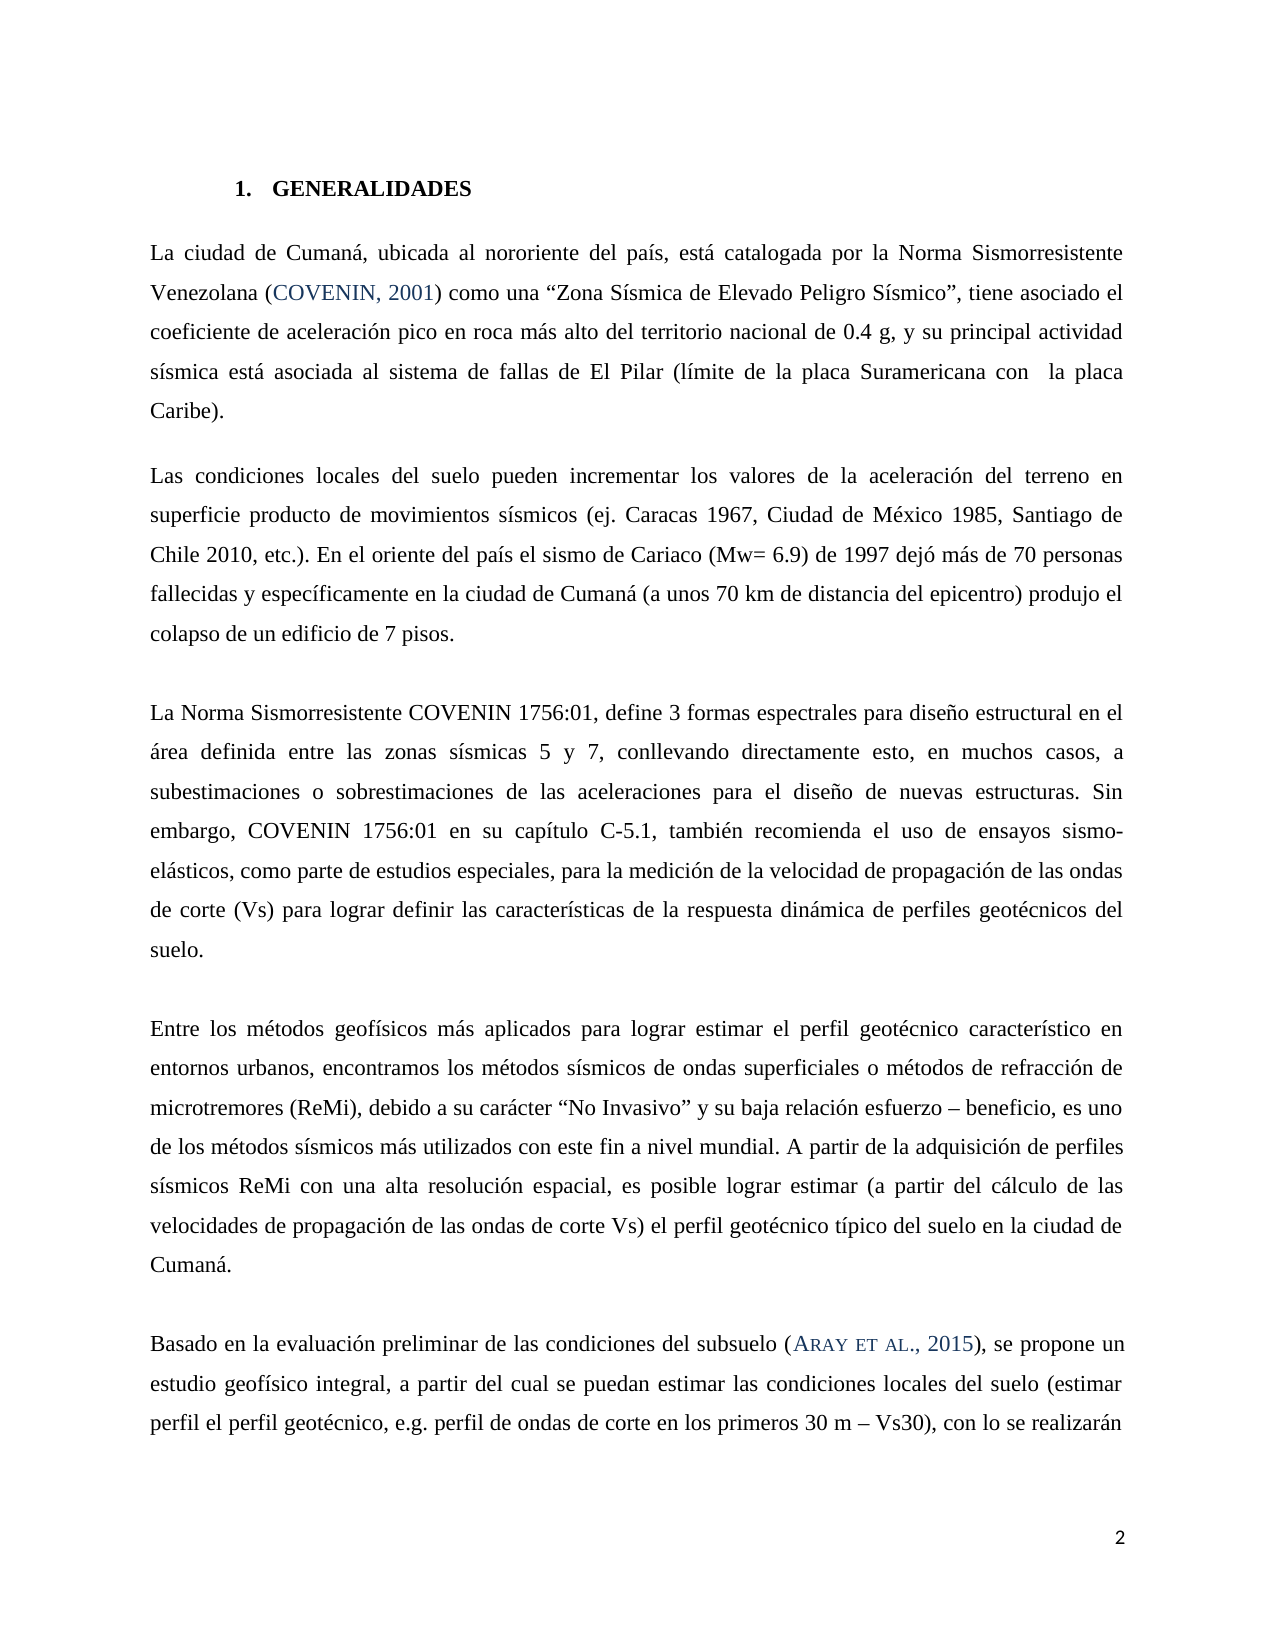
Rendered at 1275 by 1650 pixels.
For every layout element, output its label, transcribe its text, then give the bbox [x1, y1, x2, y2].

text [150, 1330, 1125, 1436]
text La ciudad de Cumaná, ubicada al nororiente del país, está catalogada por la Norma Sismorresistente Venezolana (COVENIN, 2001) como una “Zona Sísmica de Elevado Peligro Sísmico”, tiene asociado el coeficiente de aceleración pico en roca más alto del territorio nacional de 0.4 g, y su principal actividad sísmica está asociada al sistema de fallas de El Pilar (límite de la placa Suramericana con la placa Caribe). [150, 239, 1125, 424]
text Entre los métodos geofísicos más aplicados para lograr estimar el perfil geotécnico característico en entornos urbanos, encontramos los métodos sísmicos de ondas superficiales o métodos de refracción de microtremores (ReMi), debido a su carácter “No Invasivo” y su baja relación esfuerzo – beneficio, es uno de los métodos sísmicos más utilizados con este fin a nivel mundial. A partir de la adquisición de perfiles sísmicos ReMi con una alta resolución espacial, es posible lograr estimar (a partir del cálculo de las velocidades de propagación de las ondas de corte Vs) el perfil geotécnico típico del suelo en la ciudad de Cumaná. [150, 1014, 1125, 1278]
text Las condiciones locales del suelo pueden incrementar los valores de la aceleración del terreno en superficie producto de movimientos sísmicos (ej. Caracas 1967, Ciudad de México 1985, Santiago de Chile 2010, etc.). En el oriente del país el sismo de Cariaco (Mw= 6.9) de 1997 dejó más de 70 personas fallecidas y específicamente en la ciudad de Cumaná (a unos 70 km de distancia del epicentro) produjo el colapso de un edificio de 7 pisos. [150, 462, 1125, 646]
subtitle GENERALIDADES [234, 175, 1125, 201]
text La Norma Sismorresistente COVENIN 1756:01, define 3 formas espectrales para diseño estructural en el área definida entre las zonas sísmicas 5 y 7, conllevando directamente esto, en muchos casos, a subestimaciones o sobrestimaciones de las aceleraciones para el diseño de nuevas estructuras. Sin embargo, COVENIN 1756:01 en su capítulo C-5.1, también recomienda el uso de ensayos sismo-elásticos, como parte de estudios especiales, para la medición de la velocidad de propagación de las ondas de corte (Vs) para lograr definir las características de la respuesta dinámica de perfiles geotécnicos del suelo. [150, 699, 1125, 962]
